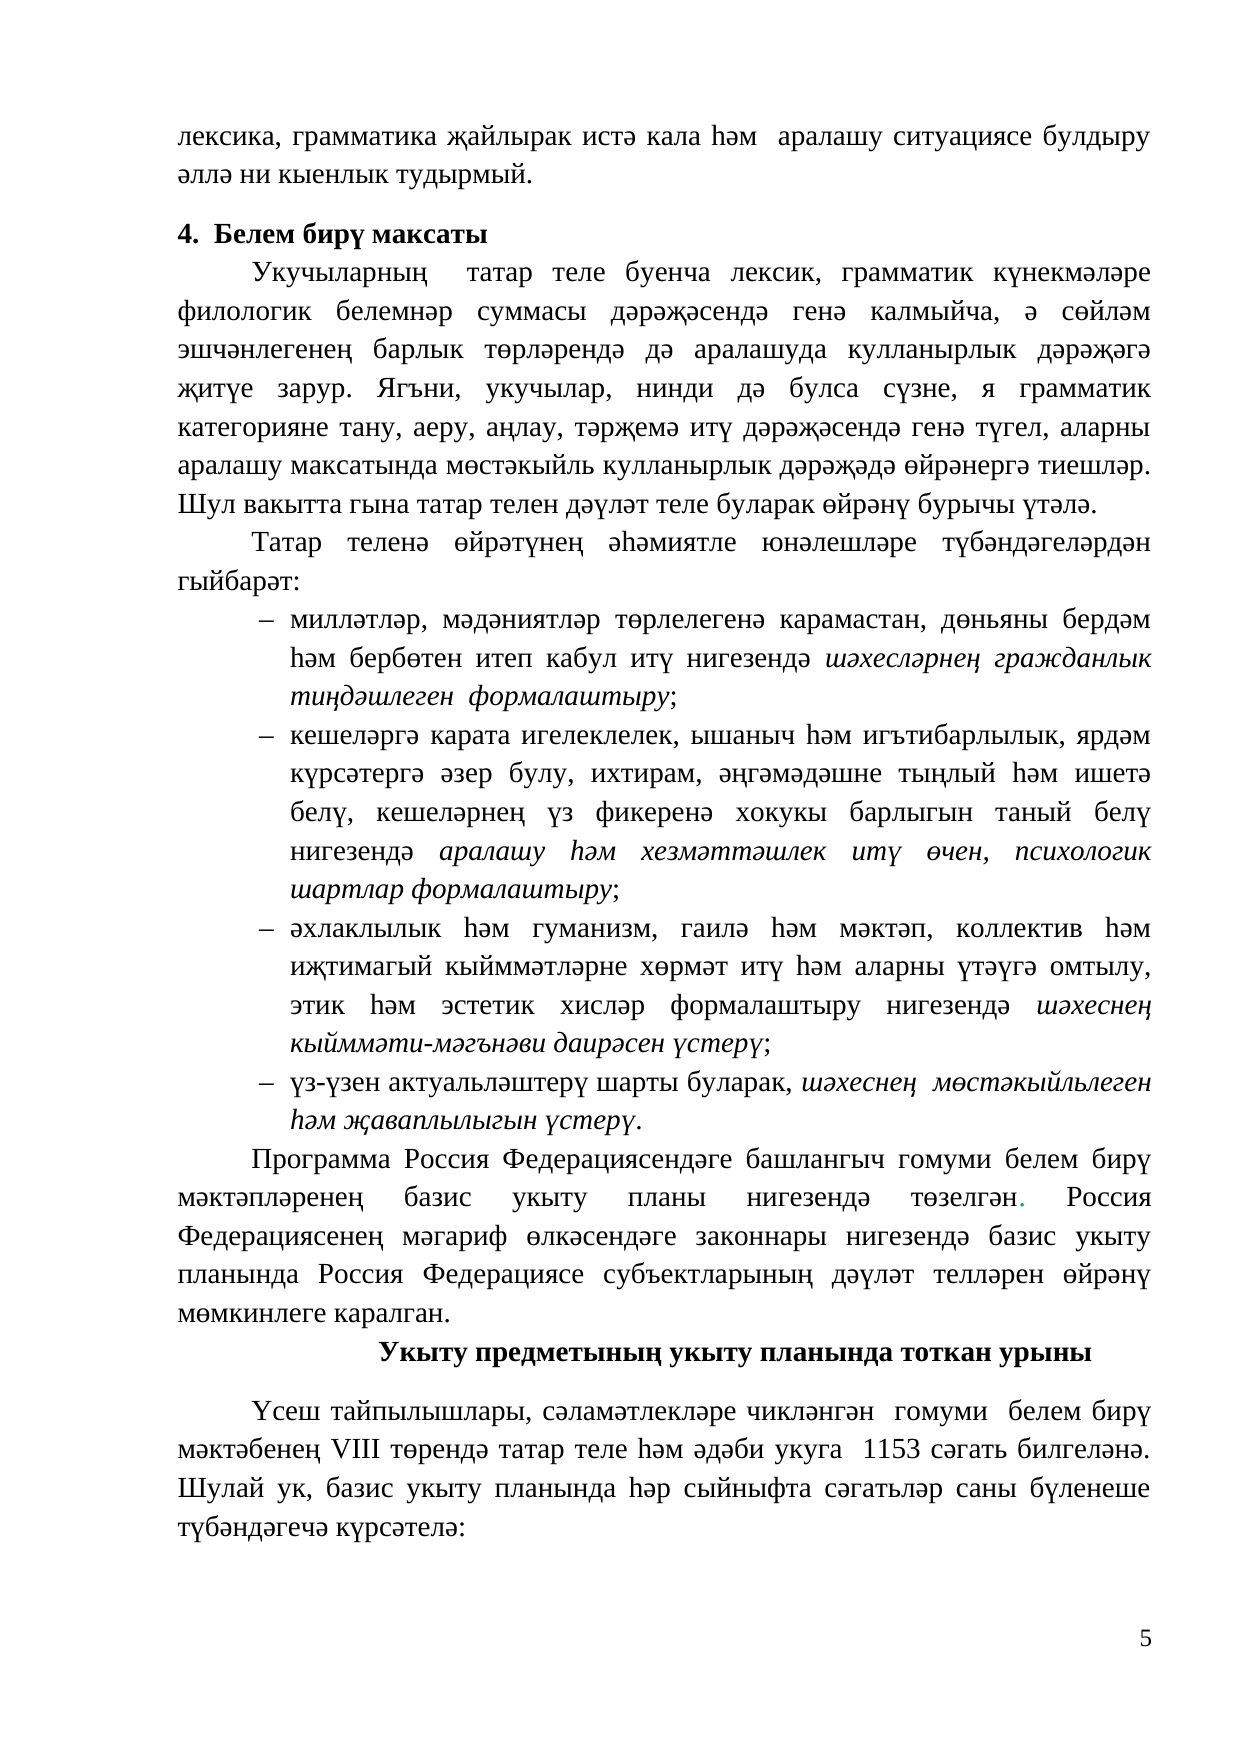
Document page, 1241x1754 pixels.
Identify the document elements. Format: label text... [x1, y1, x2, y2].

list кешеләргә карата игелеклелек, ышаныч һәм игътибарлылык, ярдәм күрсәтергә әзер булу, ихтирам, әңгәмәдәшне тыңлый һәм ишетә белү, кешеләрнең үз фикеренә хокукы барлыгын таный белү нигезендә аралашу һәм хезмәттәшлек итү өчен, психологик шартлар формалаштыру; [259, 717, 1152, 905]
list үз-үзен актуальләштерү шарты буларак, шәхеснең мөстәкыйльлеген һәм җаваплылыгын үстерү. [259, 1064, 1152, 1136]
text Укучыларның татар теле буенча лексик, грамматик күнекмәләре филологик белемнәр суммасы дәрәҗәсендә генә калмыйча, ә сөйләм эшчәнлегенең барлык төрләрендә дә аралашуда кулланырлык дәрәҗәгә җитүе зарур. Ягъни, укучылар, нинди дә булса сүзне, я грамматик категорияне тану, аеру, аңлау, тәрҗемә итү дәрәҗәсендә генә түгел, аларны аралашу максатында мөстәкыйль кулланырлык дәрәҗәдә өйрәнергә тиешләр. Шул вакытта гына татар телен дәүләт теле буларак өйрәнү бурычы үтәлә. [177, 254, 1152, 519]
list милләтләр, мәдәниятләр төрлелегенә карамастан, дөньяны бердәм һәм бербөтен итеп кабул итү нигезендә шәхесләрнең гражданлык тиңдәшлеген формалаштыру; [259, 601, 1152, 712]
list әхлаклылык һәм гуманизм, гаилә һәм мәктәп, коллектив һәм иҗтимагый кыйммәтләрне хөрмәт итү һәм аларны үтәүгә омтылу, этик һәм эстетик хисләр формалаштыру нигезендә шәхеснең кыйммәти-мәгънәви даирәсен үстерү; [259, 910, 1152, 1059]
text Үсеш тайпылышлары, сәламәтлекләре чикләнгән гомуми белем бирү мәктәбенең VIII төрендә татар теле һәм әдәби укуга 1153 сәгать билгеләнә. Шулай ук, базис укыту планында һәр сыйныфта сәгатьләр саны бүленеше түбәндәгечә күрсәтелә: [177, 1393, 1152, 1542]
text Программа Россия Федерациясендәге башлангыч гомуми белем бирү мәктәпләренең базис укыту планы нигезендә төзелгән. Россия Федерациясенең мәгариф өлкәсендәге законнары нигезендә базис укыту планында Россия Федерациясе субъектларының дәүләт телләрен өйрәнү мөмкинлеге каралган. [177, 1141, 1152, 1329]
text Татар теленә өйрәтүнең әһәмиятле юнәлешләре түбәндәгеләрдән гыйбарәт: [177, 524, 1152, 596]
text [177, 118, 1152, 190]
text Укыту предметының укыту планында тоткан урыны [177, 1334, 1219, 1367]
text 4. Белем бирү максаты [177, 216, 1152, 249]
